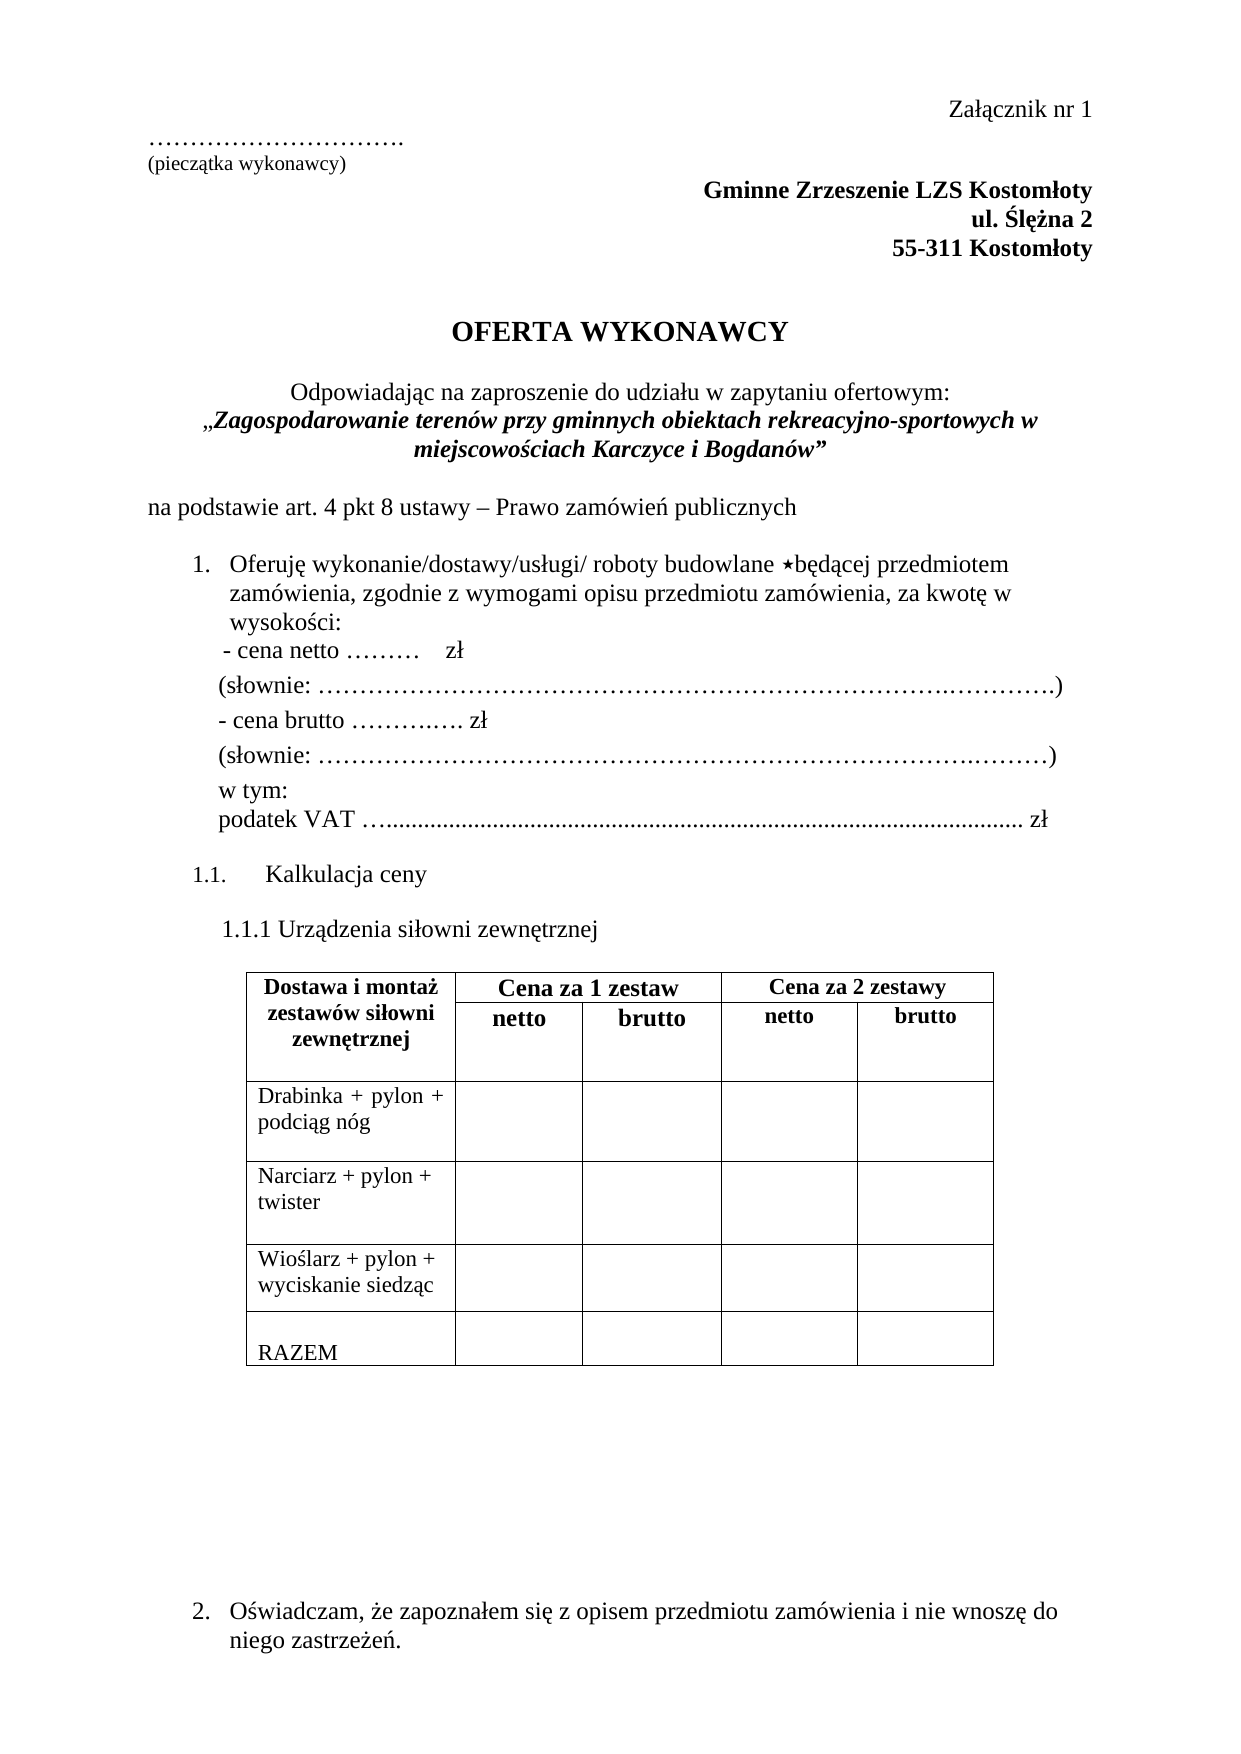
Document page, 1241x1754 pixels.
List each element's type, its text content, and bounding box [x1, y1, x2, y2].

table_cell [583, 1245, 721, 1311]
table_cell Drabinka + pylon + podciąg nóg [247, 1082, 455, 1161]
text w tym: [148, 775, 1093, 804]
text Odpowiadając na zaproszenie do udziału w zapytaniu ofertowym: [148, 377, 1093, 405]
table_cell [858, 1245, 993, 1311]
text Gminne Zrzeszenie LZS Kostomłoty [148, 175, 1093, 204]
table_cell brutto [583, 1003, 721, 1081]
table_cell [583, 1162, 721, 1244]
table_header Cena za 2 zestawy [722, 973, 993, 1002]
table_header Dostawa i montaż zestawów siłowni zewnętrznej [247, 973, 455, 1081]
table_cell [722, 1245, 857, 1311]
table_cell [858, 1312, 993, 1365]
table_cell [456, 1245, 582, 1311]
table_cell RAZEM [247, 1312, 455, 1365]
text - cena brutto ……….…. zł [206, 705, 1093, 734]
table_cell [722, 1082, 857, 1161]
text (słownie: …………………………………………………………………….………) [206, 740, 1093, 769]
table_cell [583, 1312, 721, 1365]
list Oferuję wykonanie/dostawy/usługi/ roboty budowlane ٭będącej przedmiotem zamówienia, zgodnie z wymogami opisu przedmiotu zamówienia, za kwotę w wysokości: [192, 549, 1093, 635]
table_cell [583, 1082, 721, 1161]
list Oświadczam, że zapoznałem się z opisem przedmiotu zamówienia i nie wnoszę do niego zastrzeżeń. [192, 1596, 1093, 1653]
text (pieczątka wykonawcy) [148, 151, 1093, 175]
text ul. Ślężna 2 [148, 204, 1093, 233]
list Kalkulacja ceny [192, 859, 1093, 888]
table_cell netto [722, 1003, 857, 1081]
table_cell Narciarz + pylon + twister [247, 1162, 455, 1244]
text Załącznik nr 1 [148, 94, 1093, 122]
text „Zagospodarowanie terenów przy gminnych obiektach rekreacyjno-sportowych w miejscowościach Karczyce i Bogdanów” [148, 405, 1093, 463]
table_cell [722, 1162, 857, 1244]
table_header Cena za 1 zestaw [456, 973, 721, 1002]
table_cell [456, 1312, 582, 1365]
text …………………………. [148, 122, 1093, 151]
table_cell [456, 1082, 582, 1161]
text - cena netto ……… zł [223, 635, 1093, 664]
text podatek VAT …...................................................................................................... zł [148, 804, 1093, 833]
table_cell netto [456, 1003, 582, 1081]
text 55-311 Kostomłoty [148, 233, 1093, 261]
table_cell [456, 1162, 582, 1244]
text (słownie: ………………………………………………………………….………….) [206, 670, 1093, 699]
table_cell Wioślarz + pylon + wyciskanie siedząc [247, 1245, 455, 1311]
table_cell [858, 1082, 993, 1161]
list 1.1.1 Urządzenia siłowni zewnętrznej [221, 914, 1093, 943]
table_cell [858, 1162, 993, 1244]
text na podstawie art. 4 pkt 8 ustawy – Prawo zamówień publicznych [148, 492, 1093, 520]
table_cell [722, 1312, 857, 1365]
text OFERTA WYKONAWCY [148, 314, 1093, 348]
table_cell brutto [858, 1003, 993, 1081]
